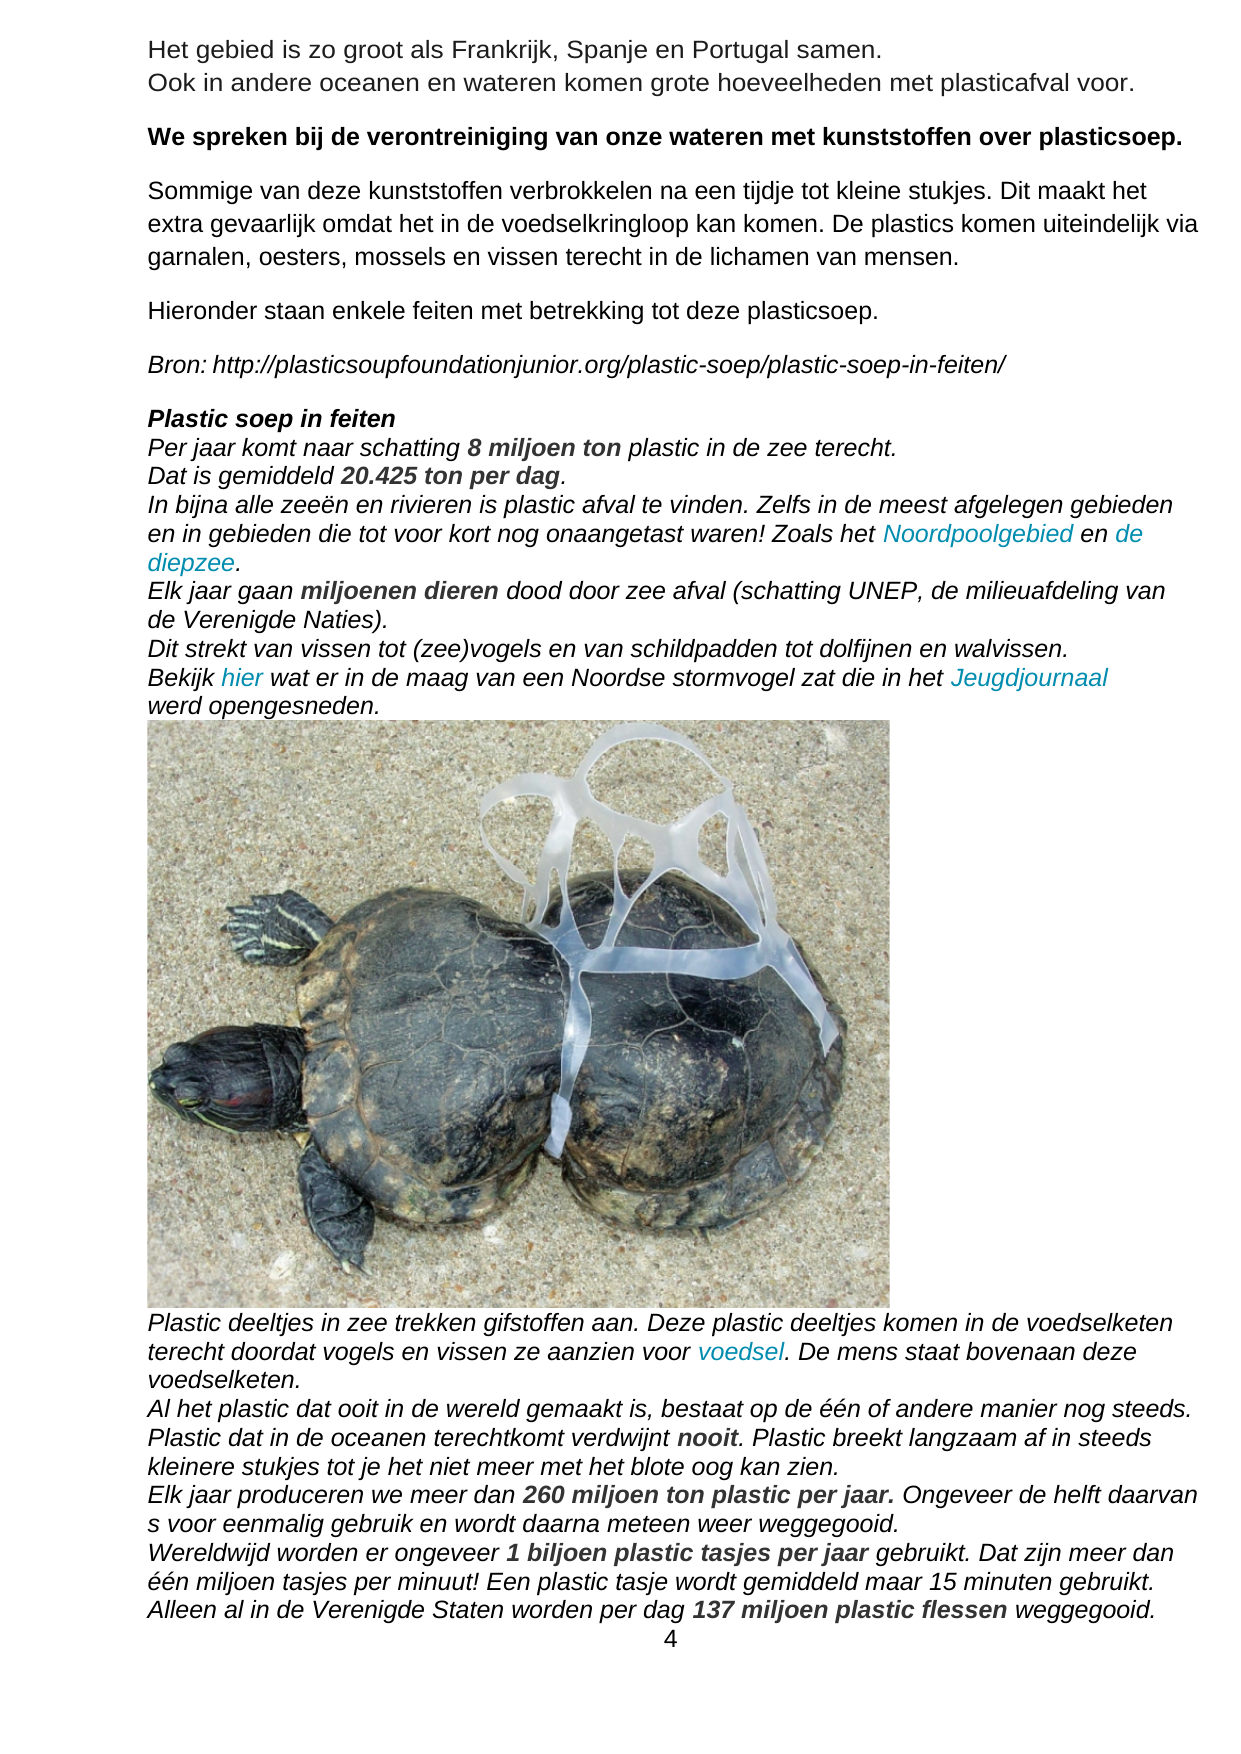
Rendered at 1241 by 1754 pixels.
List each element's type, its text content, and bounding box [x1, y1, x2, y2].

text We spreken bij de verontreiniging van onze wateren met kunststoffen over plasticsoep. [147, 122, 1230, 151]
text Plastic deeltjes in zee trekken gifstoffen aan. Deze plastic deeltjes komen in de voedselketen terecht doordat vogels en vissen ze aanzien voor voedsel. De mens staat bovenaan deze voedselketen. [147, 1308, 1230, 1394]
text Plastic soep in feiten [147, 404, 1230, 432]
text Elk jaar produceren we meer dan 260 miljoen ton plastic per jaar. Ongeveer de helft daarvan s voor eenmalig gebruik en wordt daarna meteen weer weggegooid. [147, 1481, 1230, 1538]
text Per jaar komt naar schatting 8 miljoen ton plastic in de zee terecht. Dat is gemiddeld 20.425 ton per dag. [147, 432, 1230, 490]
text Hieronder staan enkele feiten met betrekking tot deze plasticsoep. [147, 296, 1230, 325]
text Elk jaar gaan miljoenen dieren dood door zee afval (schatting UNEP, de milieuafdeling van de Verenigde Naties). Dit strekt van vissen tot (zee)vogels en van schildpadden tot dolfijnen en walvissen. Bekijk hier wat er in de maag van een Noordse stormvogel zat die in het Jeugdjournaal werd opengesneden. [147, 576, 1230, 720]
text Het gebied is zo groot als Frankrijk, Spanje en Portugal samen. Ook in andere oceanen en wateren komen grote hoeveelheden met plasticafval voor. [147, 35, 1230, 97]
text Alleen al in de Verenigde Staten worden per dag 137 miljoen plastic flessen weggegooid. [147, 1596, 1230, 1624]
text Wereldwijd worden er ongeveer 1 biljoen plastic tasjes per jaar gebruikt. Dat zijn meer dan één miljoen tasjes per minuut! Een plastic tasje wordt gemiddeld maar 15 minuten gebruikt. [147, 1538, 1230, 1596]
picture [147, 720, 890, 1308]
text 4 [147, 1624, 1230, 1653]
text Bron: http://plasticsoupfoundationjunior.org/plastic-soep/plastic-soep-in-feiten/ [147, 350, 1230, 378]
text Al het plastic dat ooit in de wereld gemaakt is, bestaat op de één of andere manier nog steeds. Plastic dat in de oceanen terechtkomt verdwijnt nooit. Plastic breekt langzaam af in steeds kleinere stukjes tot je het niet meer met het blote oog kan zien. [147, 1394, 1230, 1481]
text In bijna alle zeeën en rivieren is plastic afval te vinden. Zelfs in de meest afgelegen gebieden en in gebieden die tot voor kort nog onaangetast waren! Zoals het Noordpoolgebied en de diepzee. [147, 490, 1230, 576]
text Sommige van deze kunststoffen verbrokkelen na een tijdje tot kleine stukjes. Dit maakt het extra gevaarlijk omdat het in de voedselkringloop kan komen. De plastics komen uiteindelijk via garnalen, oesters, mossels en vissen terecht in de lichamen van mensen. [147, 176, 1230, 271]
